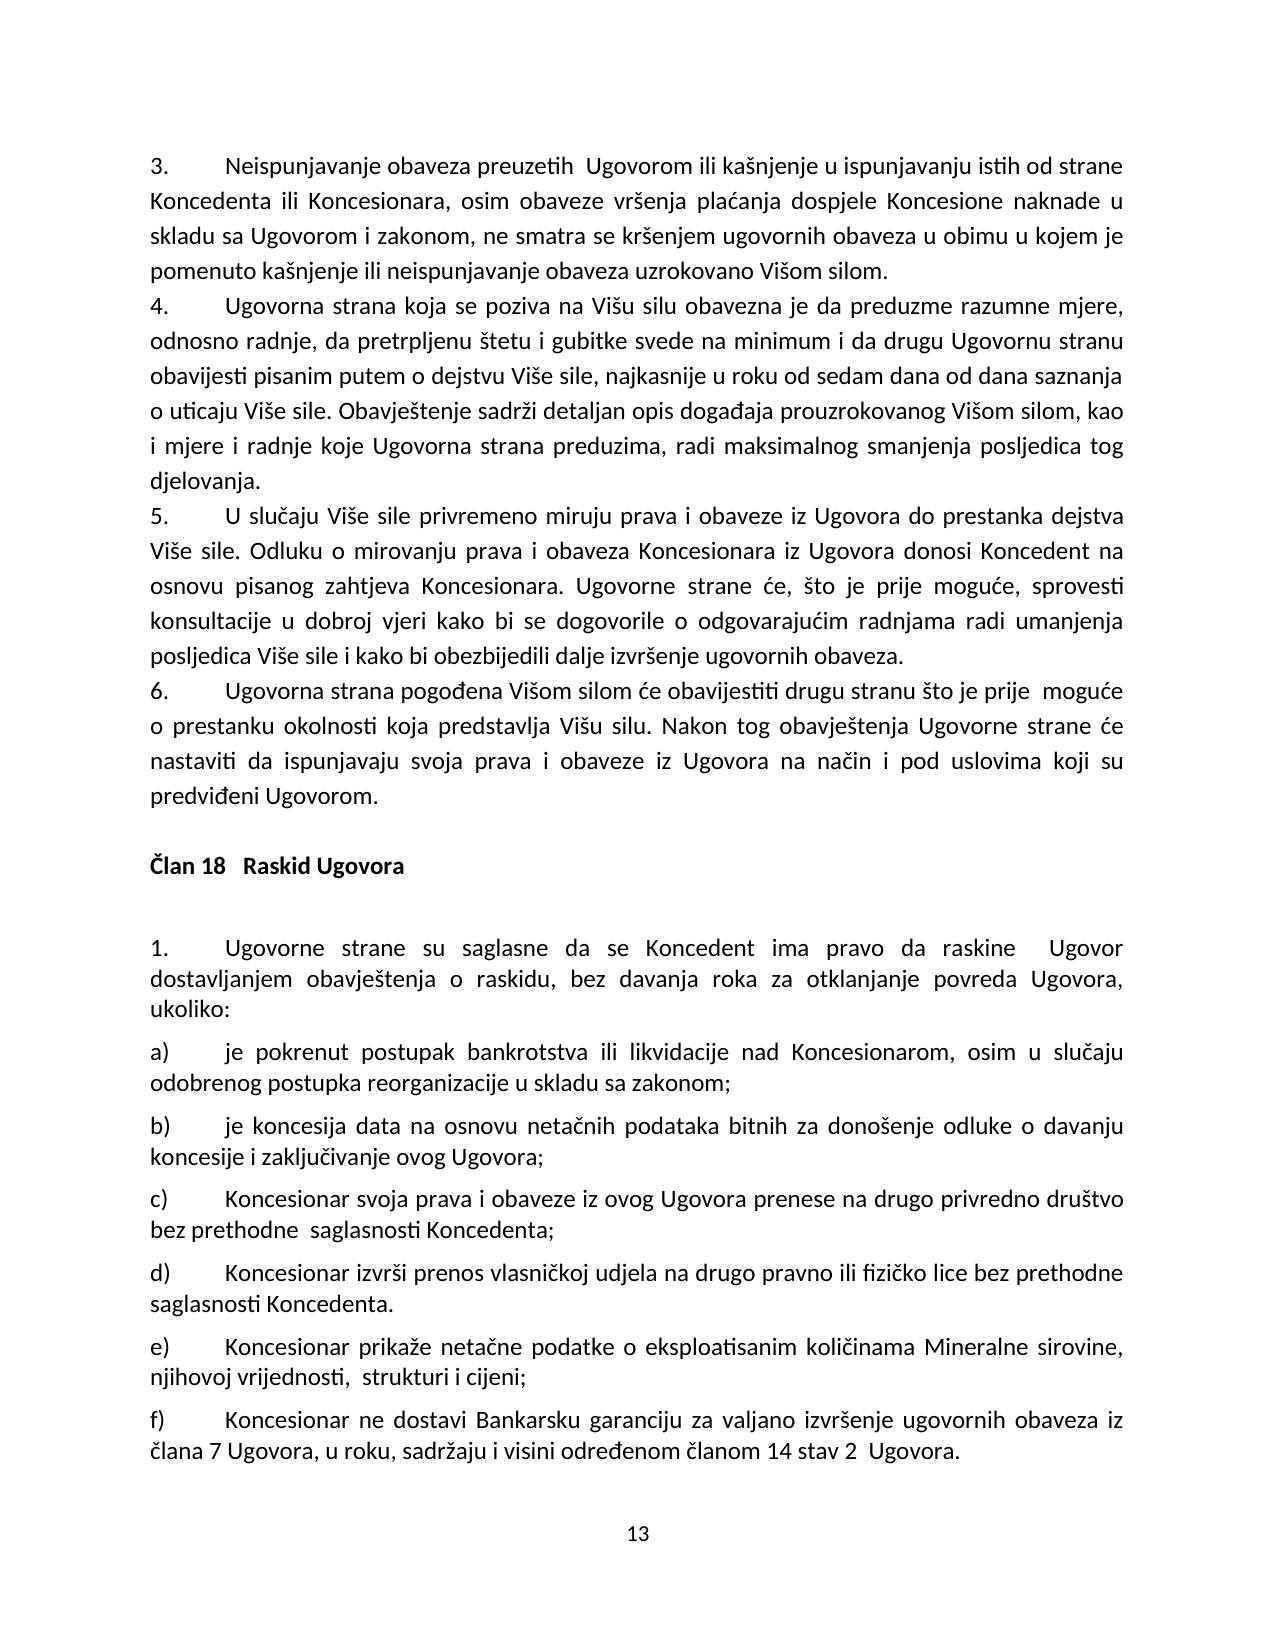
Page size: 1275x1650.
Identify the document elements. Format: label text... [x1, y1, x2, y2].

list Koncesionar prikaže netačne podatke o eksploatisanim količinama Mineralne sirovine, njihovoj vrijednosti, strukturi i cijeni; [150, 1331, 1125, 1392]
list Član 18 Raskid Ugovora [150, 850, 1125, 881]
list je koncesija data na osnovu netačnih podataka bitnih za donošenje odluke o davanju koncesije i zaključivanje ovog Ugovora; [150, 1110, 1125, 1171]
list Neispunjavanje obaveza preuzetih Ugovorom ili kašnjenje u ispunjavanju istih od strane Koncedenta ili Koncesionara, osim obaveze vršenja plaćanja dospjele Koncesione naknade u skladu sa Ugovorom i zakonom, ne smatra se kršenjem ugovornih obaveza u obimu u kojem je pomenuto kašnjenje ili neispunjavanje obaveza uzrokovano Višom silom. [150, 150, 1125, 286]
list Ugovorne strane su saglasne da se Koncedent ima pravo da raskine Ugovor dostavljanjem obavještenja o raskidu, bez davanja roka za otklanjanje povreda Ugovora, ukoliko: [150, 932, 1125, 1024]
list U slučaju Više sile privremeno miruju prava i obaveze iz Ugovora do prestanka dejstva Više sile. Odluku o mirovanju prava i obaveza Koncesionara iz Ugovora donosi Koncedent na osnovu pisanog zahtjeva Koncesionara. Ugovorne strane će, što je prije moguće, sprovesti konsultacije u dobroj vjeri kako bi se dogovorile o odgovarajućim radnjama radi umanjenja posljedica Više sile i kako bi obezbijedili dalje izvršenje ugovornih obaveza. [150, 500, 1125, 671]
list Ugovorna strana koja se poziva na Višu silu obavezna je da preduzme razumne mjere, odnosno radnje, da pretrpljenu štetu i gubitke svede na minimum i da drugu Ugovornu stranu obavijesti pisanim putem o dejstvu Više sile, najkasnije u roku od sedam dana od dana saznanja o uticaju Više sile. Obavještenje sadrži detaljan opis događaja prouzrokovanog Višom silom, kao i mjere i radnje koje Ugovorna strana preduzima, radi maksimalnog smanjenja posljedica tog djelovanja. [150, 290, 1125, 496]
list Koncesionar svoja prava i obaveze iz ovog Ugovora prenese na drugo privredno društvo bez prethodne saglasnosti Koncedenta; [150, 1184, 1125, 1245]
list Ugovorna strana pogođena Višom silom će obavijestiti drugu stranu što je prije moguće o prestanku okolnosti koja predstavlja Višu silu. Nakon tog obavještenja Ugovorne strane će nastaviti da ispunjavaju svoja prava i obaveze iz Ugovora na način i pod uslovima koji su predviđeni Ugovorom. [150, 675, 1125, 811]
list Koncesionar ne dostavi Bankarsku garanciju za valjano izvršenje ugovornih obaveza iz člana 7 Ugovora, u roku, sadržaju i visini određenom članom 14 stav 2 Ugovora. [150, 1404, 1125, 1465]
list Koncesionar izvrši prenos vlasničkoj udjela na drugo pravno ili fizičko lice bez prethodne saglasnosti Koncedenta. [150, 1257, 1125, 1318]
list je pokrenut postupak bankrotstva ili likvidacije nad Koncesionarom, osim u slučaju odobrenog postupka reorganizacije u skladu sa zakonom; [150, 1037, 1125, 1098]
